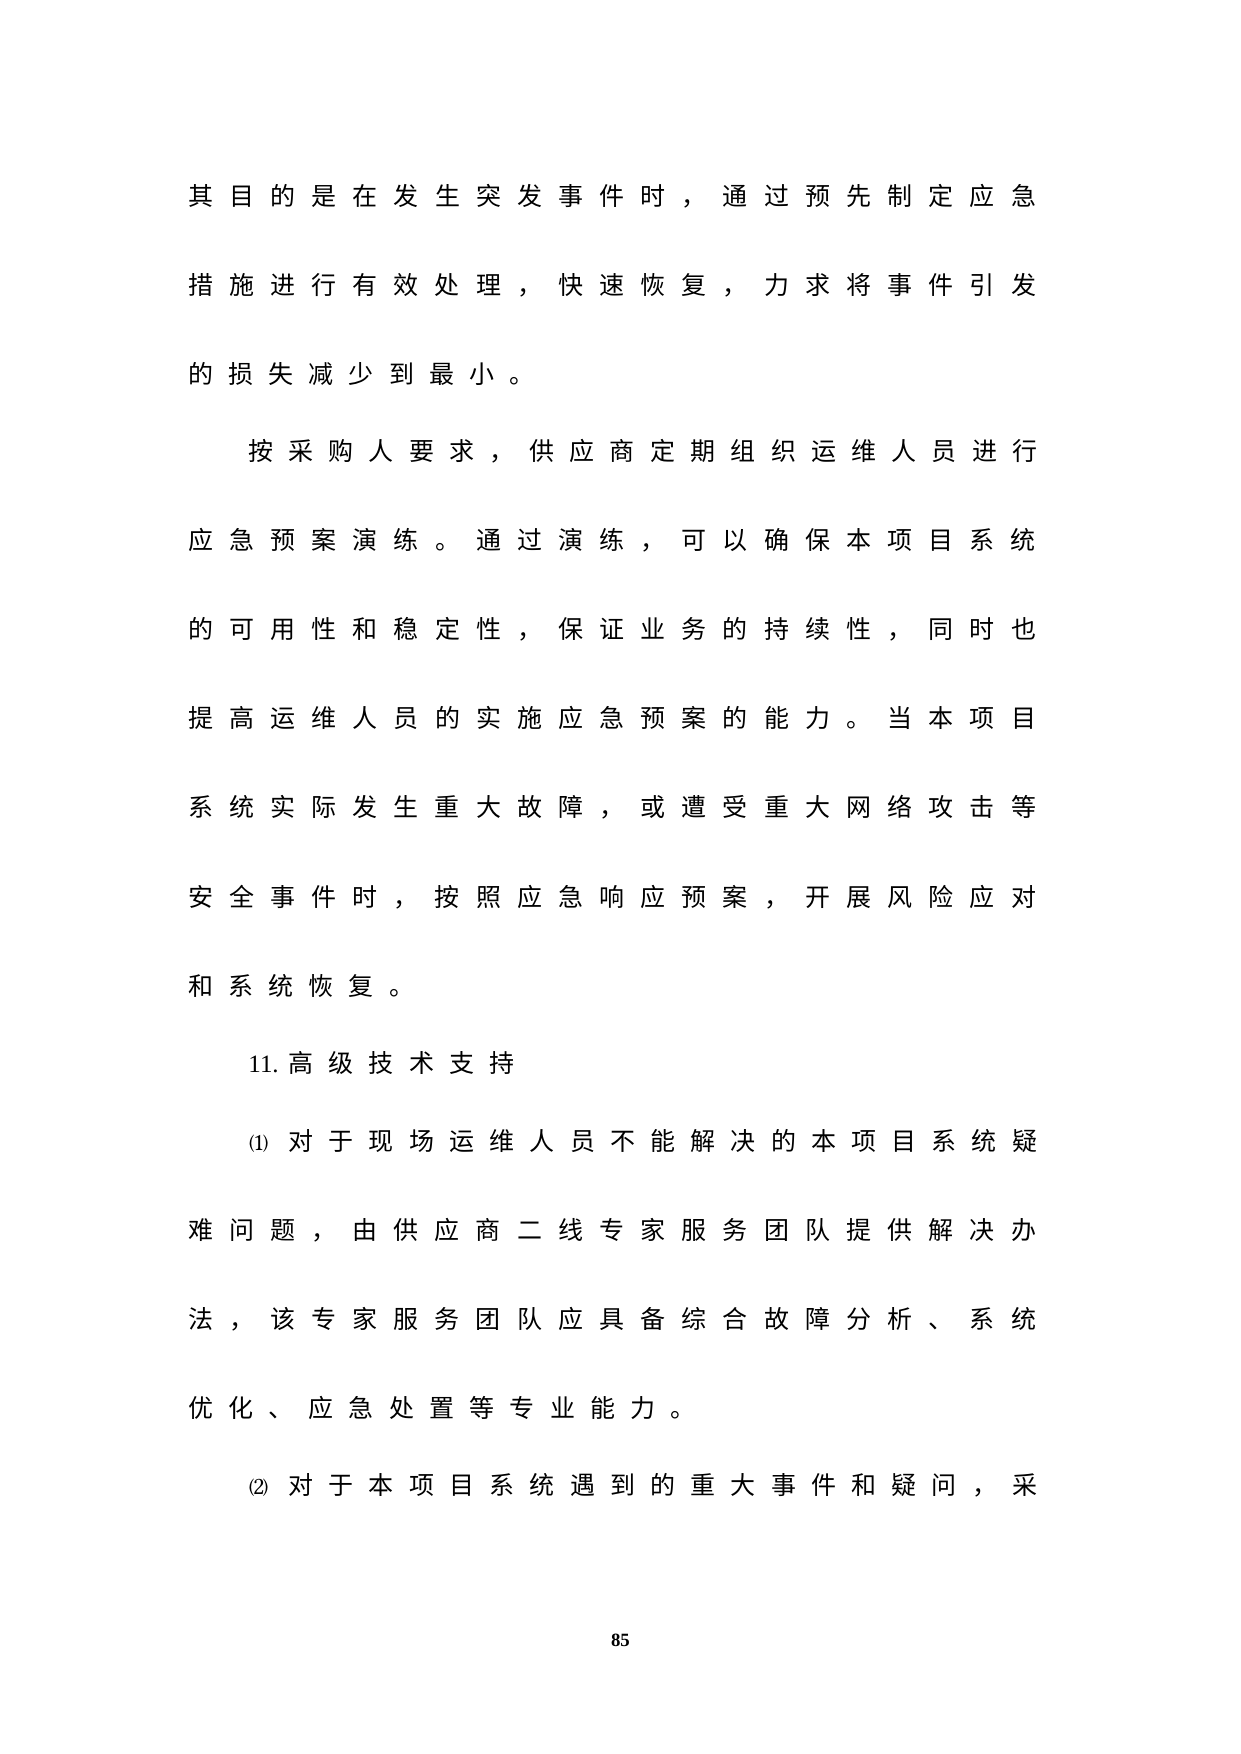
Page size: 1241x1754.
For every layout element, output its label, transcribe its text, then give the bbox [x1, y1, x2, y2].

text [188, 164, 1052, 402]
text 按采购人要求，供应商定期组织运维人员进行应急预案演练。通过演练，可以确保本项目系统的可用性和稳定性，保证业务的持续性，同时也提高运维人员的实施应急预案的能力。当本项目系统实际发生重大故障，或遭受重大网络攻击等安全事件时，按照应急响应预案，开展风险应对和系统恢复。 [188, 420, 1052, 1014]
text ⑴对于现场运维人员不能解决的本项目系统疑难问题，由供应商二线专家服务团队提供解决办法，该专家服务团队应具备综合故障分析、系统优化、应急处置等专业能力。 [188, 1109, 1052, 1436]
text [188, 1454, 1052, 1513]
text 11.高级技术支持 [188, 1032, 1052, 1091]
